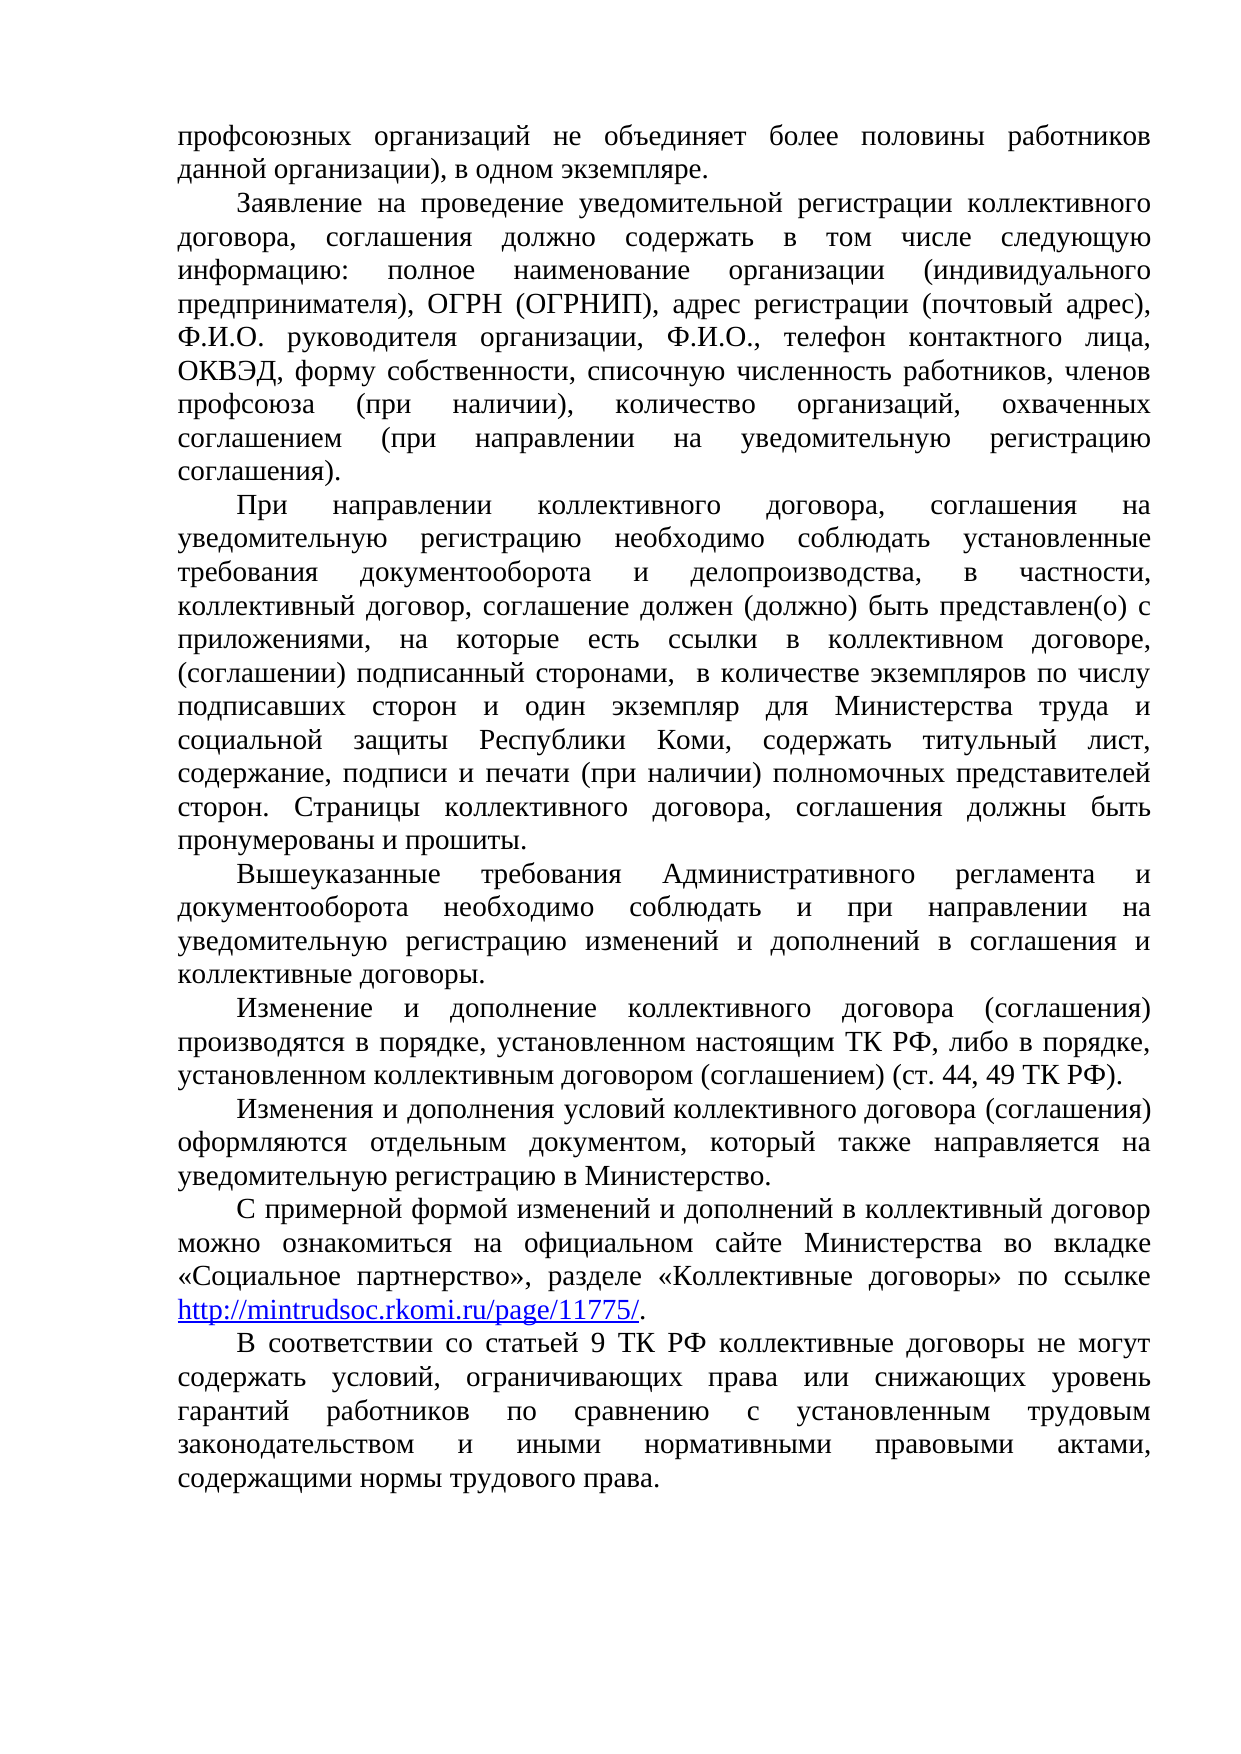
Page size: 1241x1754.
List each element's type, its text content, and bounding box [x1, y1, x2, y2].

text При направлении коллективного договора, соглашения на уведомительную регистрацию необходимо соблюдать установленные требования документооборота и делопроизводства, в частности, коллективный договор, соглашение должен (должно) быть представлен(о) с приложениями, на которые есть ссылки в коллективном договоре, (соглашении) подписанный сторонами, в количестве экземпляров по числу подписавших сторон и один экземпляр для Министерства труда и социальной защиты Республики Коми, содержать титульный лист, содержание, подписи и печати (при наличии) полномочных представителей сторон. Страницы коллективного договора, соглашения должны быть пронумерованы и прошиты. [177, 487, 1152, 856]
text Заявление на проведение уведомительной регистрации коллективного договора, соглашения должно содержать в том числе следующую информацию: полное наименование организации (индивидуального предпринимателя), ОГРН (ОГРНИП), адрес регистрации (почтовый адрес), Ф.И.О. руководителя организации, Ф.И.О., телефон контактного лица, ОКВЭД, форму собственности, списочную численность работников, членов профсоюза (при наличии), количество организаций, охваченных соглашением (при направлении на уведомительную регистрацию соглашения). [177, 185, 1152, 487]
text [177, 118, 1152, 185]
text Вышеуказанные требования Административного регламента и документооборота необходимо соблюдать и при направлении на уведомительную регистрацию изменений и дополнений в соглашения и коллективные договоры. [177, 856, 1152, 990]
text Изменение и дополнение коллективного договора (соглашения) производятся в порядке, установленном настоящим ТК РФ, либо в порядке, установленном коллективным договором (соглашением) (ст. 44, 49 ТК РФ). [177, 990, 1152, 1091]
text С примерной формой изменений и дополнений в коллективный договор можно ознакомиться на официальном сайте Министерства во вкладке «Социальное партнерство», разделе «Коллективные договоры» по ссылке http://mintrudsoc.rkomi.ru/page/11775/. [177, 1191, 1152, 1326]
text Изменения и дополнения условий коллективного договора (соглашения) оформляются отдельным документом, который также направляется на уведомительную регистрацию в Министерство. [177, 1091, 1152, 1191]
text В соответствии со статьей 9 ТК РФ коллективные договоры не могут содержать условий, ограничивающих права или снижающих уровень гарантий работников по сравнению с установленным трудовым законодательством и иными нормативными правовыми актами, содержащими нормы трудового права. [177, 1326, 1152, 1493]
